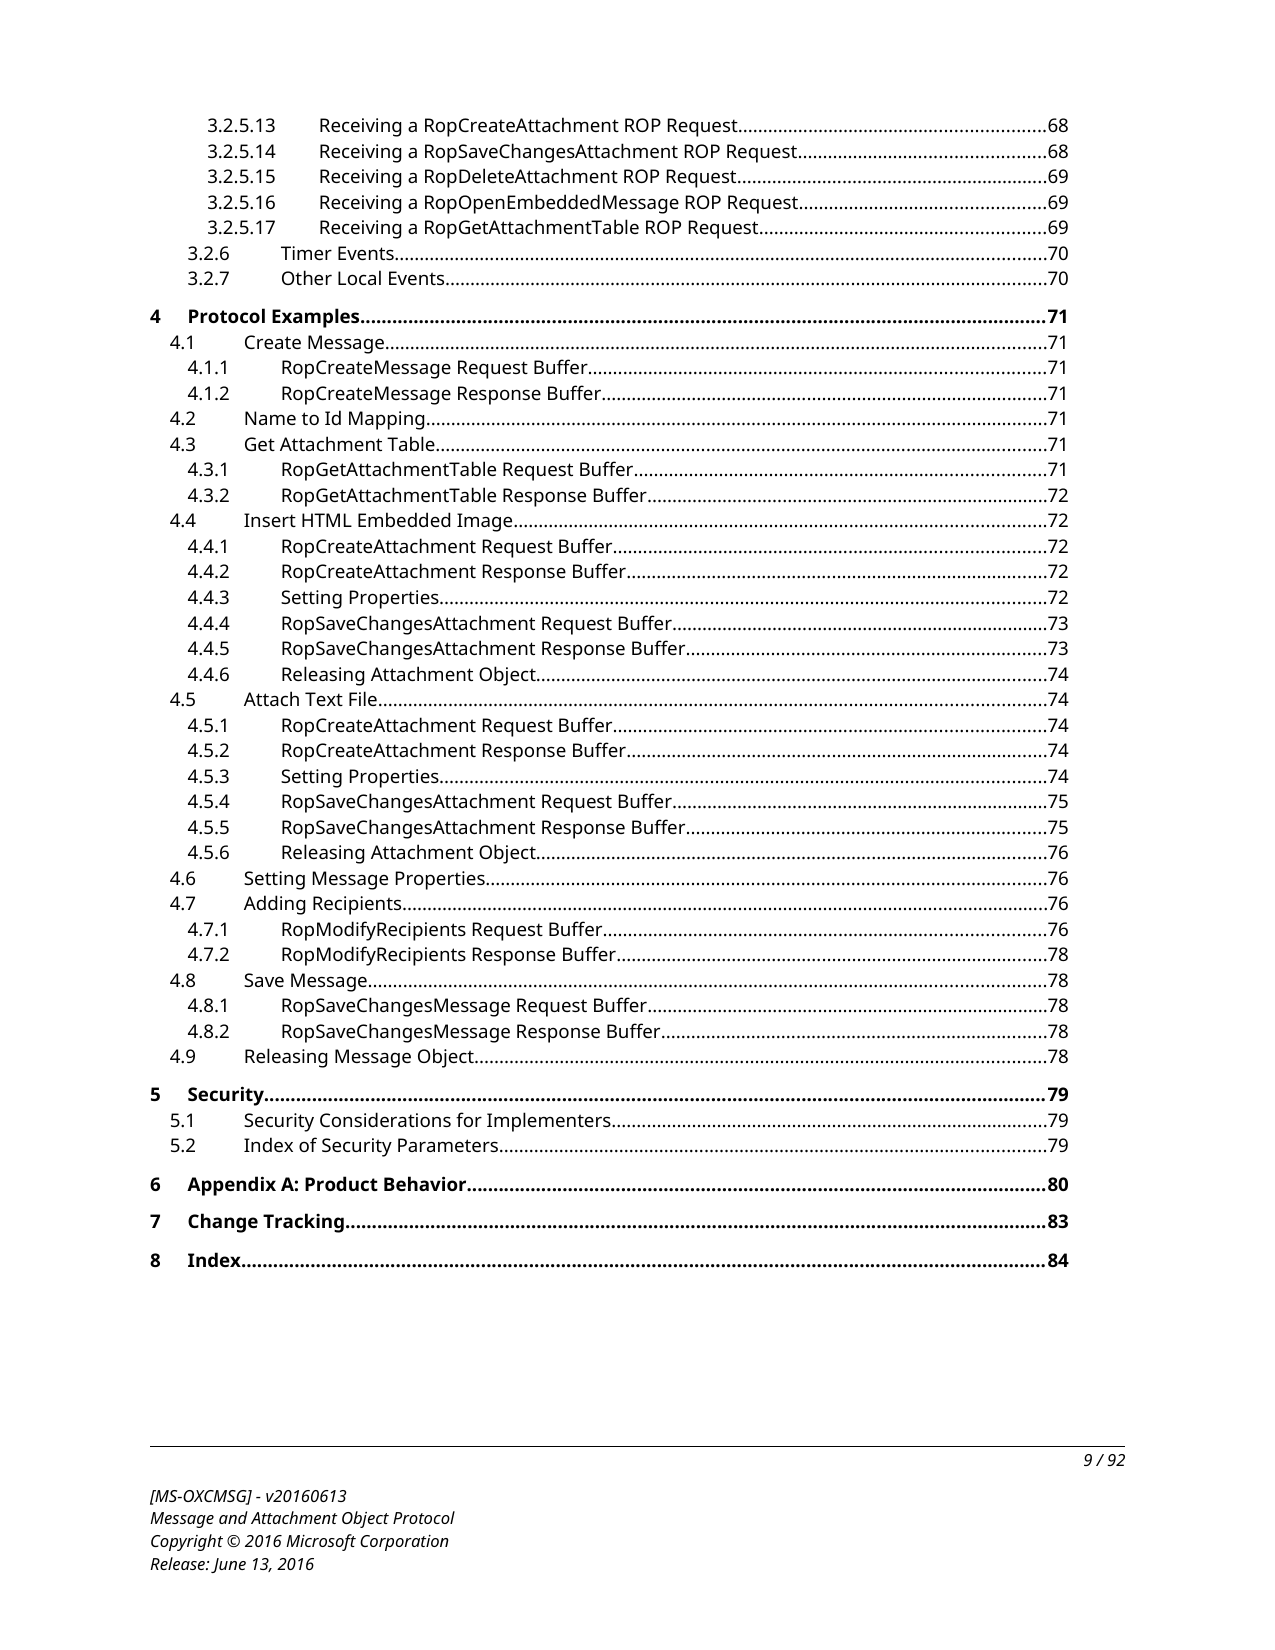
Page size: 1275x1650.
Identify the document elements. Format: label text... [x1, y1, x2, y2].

text 4.5.1 RopCreateAttachment Request Buffer 74 [187, 712, 1078, 737]
text 3.2.7 Other Local Events 70 [187, 266, 1078, 291]
text 8 Index 84 [150, 1247, 1078, 1272]
text 4.4.5 RopSaveChangesAttachment Response Buffer 73 [187, 635, 1078, 661]
text 4.5.2 RopCreateAttachment Response Buffer 74 [187, 737, 1078, 763]
text 4.5.3 Setting Properties 74 [187, 763, 1078, 788]
text 3.2.5.14 Receiving a RopSaveChangesAttachment ROP Request 68 [207, 138, 1078, 163]
text 4.5.6 Releasing Attachment Object 76 [187, 839, 1078, 865]
text 4.8.1 RopSaveChangesMessage Request Buffer 78 [187, 993, 1078, 1018]
text 3.2.6 Timer Events 70 [187, 240, 1078, 266]
text 3.2.5.17 Receiving a RopGetAttachmentTable ROP Request 69 [207, 214, 1078, 240]
text 4.3 Get Attachment Table 71 [169, 431, 1078, 457]
text 4.1 Create Message 71 [169, 329, 1078, 355]
text 4.5 Attach Text File 74 [169, 686, 1078, 712]
text 4.1.1 RopCreateMessage Request Buffer 71 [187, 355, 1078, 380]
text 4.4.3 Setting Properties 72 [187, 584, 1078, 610]
text 4.7.1 RopModifyRecipients Request Buffer 76 [187, 916, 1078, 942]
text 4.8.2 RopSaveChangesMessage Response Buffer 78 [187, 1018, 1078, 1044]
text 4.4.1 RopCreateAttachment Request Buffer 72 [187, 533, 1078, 559]
text 4.2 Name to Id Mapping 71 [169, 406, 1078, 431]
text 4.4.4 RopSaveChangesAttachment Request Buffer 73 [187, 610, 1078, 635]
text 5.1 Security Considerations for Implementers 79 [169, 1107, 1078, 1133]
text 5 Security 79 [150, 1082, 1078, 1107]
text 4.8 Save Message 78 [169, 967, 1078, 993]
text 4.4.2 RopCreateAttachment Response Buffer 72 [187, 559, 1078, 584]
text 4.5.4 RopSaveChangesAttachment Request Buffer 75 [187, 788, 1078, 814]
text 5.2 Index of Security Parameters 79 [169, 1133, 1078, 1158]
text 4.6 Setting Message Properties 76 [169, 865, 1078, 891]
text 4.1.2 RopCreateMessage Response Buffer 71 [187, 380, 1078, 406]
text 6 Appendix A: Product Behavior 80 [150, 1171, 1078, 1196]
text 4 Protocol Examples 71 [150, 304, 1078, 329]
text 4.9 Releasing Message Object 78 [169, 1044, 1078, 1069]
text 4.5.5 RopSaveChangesAttachment Response Buffer 75 [187, 814, 1078, 839]
text 3.2.5.15 Receiving a RopDeleteAttachment ROP Request 69 [207, 163, 1078, 189]
text 3.2.5.16 Receiving a RopOpenEmbeddedMessage ROP Request 69 [207, 189, 1078, 214]
text 4.7 Adding Recipients 76 [169, 891, 1078, 916]
text 3.2.5.13 Receiving a RopCreateAttachment ROP Request 68 [207, 112, 1078, 138]
text 4.3.2 RopGetAttachmentTable Response Buffer 72 [187, 482, 1078, 508]
text 4.7.2 RopModifyRecipients Response Buffer 78 [187, 942, 1078, 967]
text 4.4.6 Releasing Attachment Object 74 [187, 661, 1078, 686]
text 4.3.1 RopGetAttachmentTable Request Buffer 71 [187, 457, 1078, 482]
text 4.4 Insert HTML Embedded Image 72 [169, 508, 1078, 533]
text 7 Change Tracking 83 [150, 1209, 1078, 1234]
